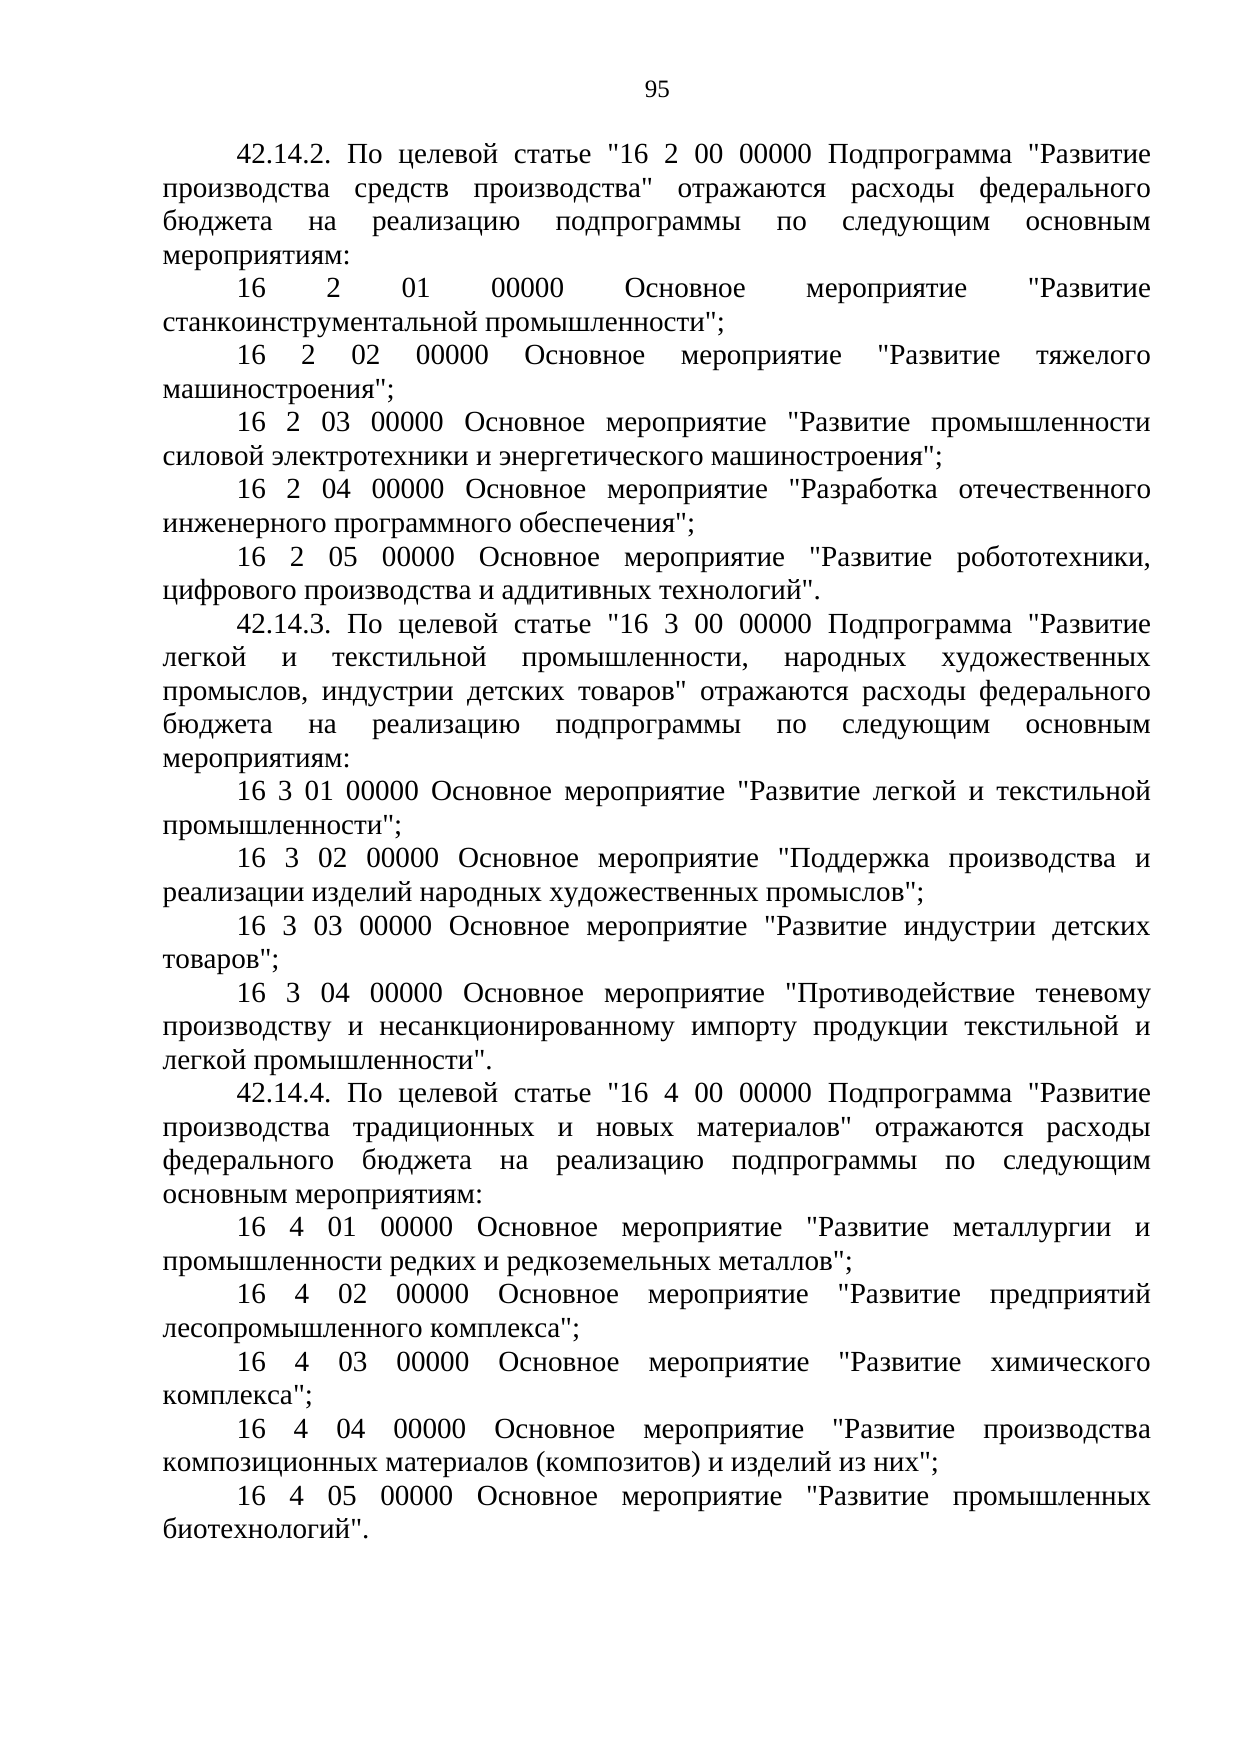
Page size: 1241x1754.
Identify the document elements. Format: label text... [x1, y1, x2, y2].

text 16 2 05 00000 Основное мероприятие "Развитие робототехники, цифрового производства и аддитивных технологий". [162, 539, 1152, 606]
text 16 2 02 00000 Основное мероприятие "Развитие тяжелого машиностроения"; [162, 337, 1152, 404]
text 16 2 01 00000 Основное мероприятие "Развитие станкоинструментальной промышленности"; [162, 270, 1152, 337]
text 42.14.3. По целевой статье "16 3 00 00000 Подпрограмма "Развитие легкой и текстильной промышленности, народных художественных промыслов, индустрии детских товаров" отражаются расходы федерального бюджета на реализацию подпрограммы по следующим основным мероприятиям: [162, 606, 1152, 773]
text 16 4 03 00000 Основное мероприятие "Развитие химического комплекса"; [162, 1344, 1152, 1411]
text 42.14.4. По целевой статье "16 4 00 00000 Подпрограмма "Развитие производства традиционных и новых материалов" отражаются расходы федерального бюджета на реализацию подпрограммы по следующим основным мероприятиям: [162, 1075, 1152, 1209]
text 16 3 01 00000 Основное мероприятие "Развитие легкой и текстильной промышленности"; [162, 773, 1152, 841]
text 16 3 03 00000 Основное мероприятие "Развитие индустрии детских товаров"; [162, 908, 1152, 975]
text 16 2 03 00000 Основное мероприятие "Развитие промышленности силовой электротехники и энергетического машиностроения"; [162, 404, 1152, 472]
text 16 3 04 00000 Основное мероприятие "Противодействие теневому производству и несанкционированному импорту продукции текстильной и легкой промышленности". [162, 975, 1152, 1075]
text 16 4 01 00000 Основное мероприятие "Развитие металлургии и промышленности редких и редкоземельных металлов"; [162, 1209, 1152, 1277]
text 42.14.2. По целевой статье "16 2 00 00000 Подпрограмма "Развитие производства средств производства" отражаются расходы федерального бюджета на реализацию подпрограммы по следующим основным мероприятиям: [162, 136, 1152, 270]
text 16 3 02 00000 Основное мероприятие "Поддержка производства и реализации изделий народных художественных промыслов"; [162, 841, 1152, 908]
text 16 2 04 00000 Основное мероприятие "Разработка отечественного инженерного программного обеспечения"; [162, 472, 1152, 539]
text 16 4 04 00000 Основное мероприятие "Развитие производства композиционных материалов (композитов) и изделий из них"; [162, 1411, 1152, 1478]
text 16 4 05 00000 Основное мероприятие "Развитие промышленных биотехнологий". [162, 1478, 1152, 1545]
text 16 4 02 00000 Основное мероприятие "Развитие предприятий лесопромышленного комплекса"; [162, 1277, 1152, 1344]
